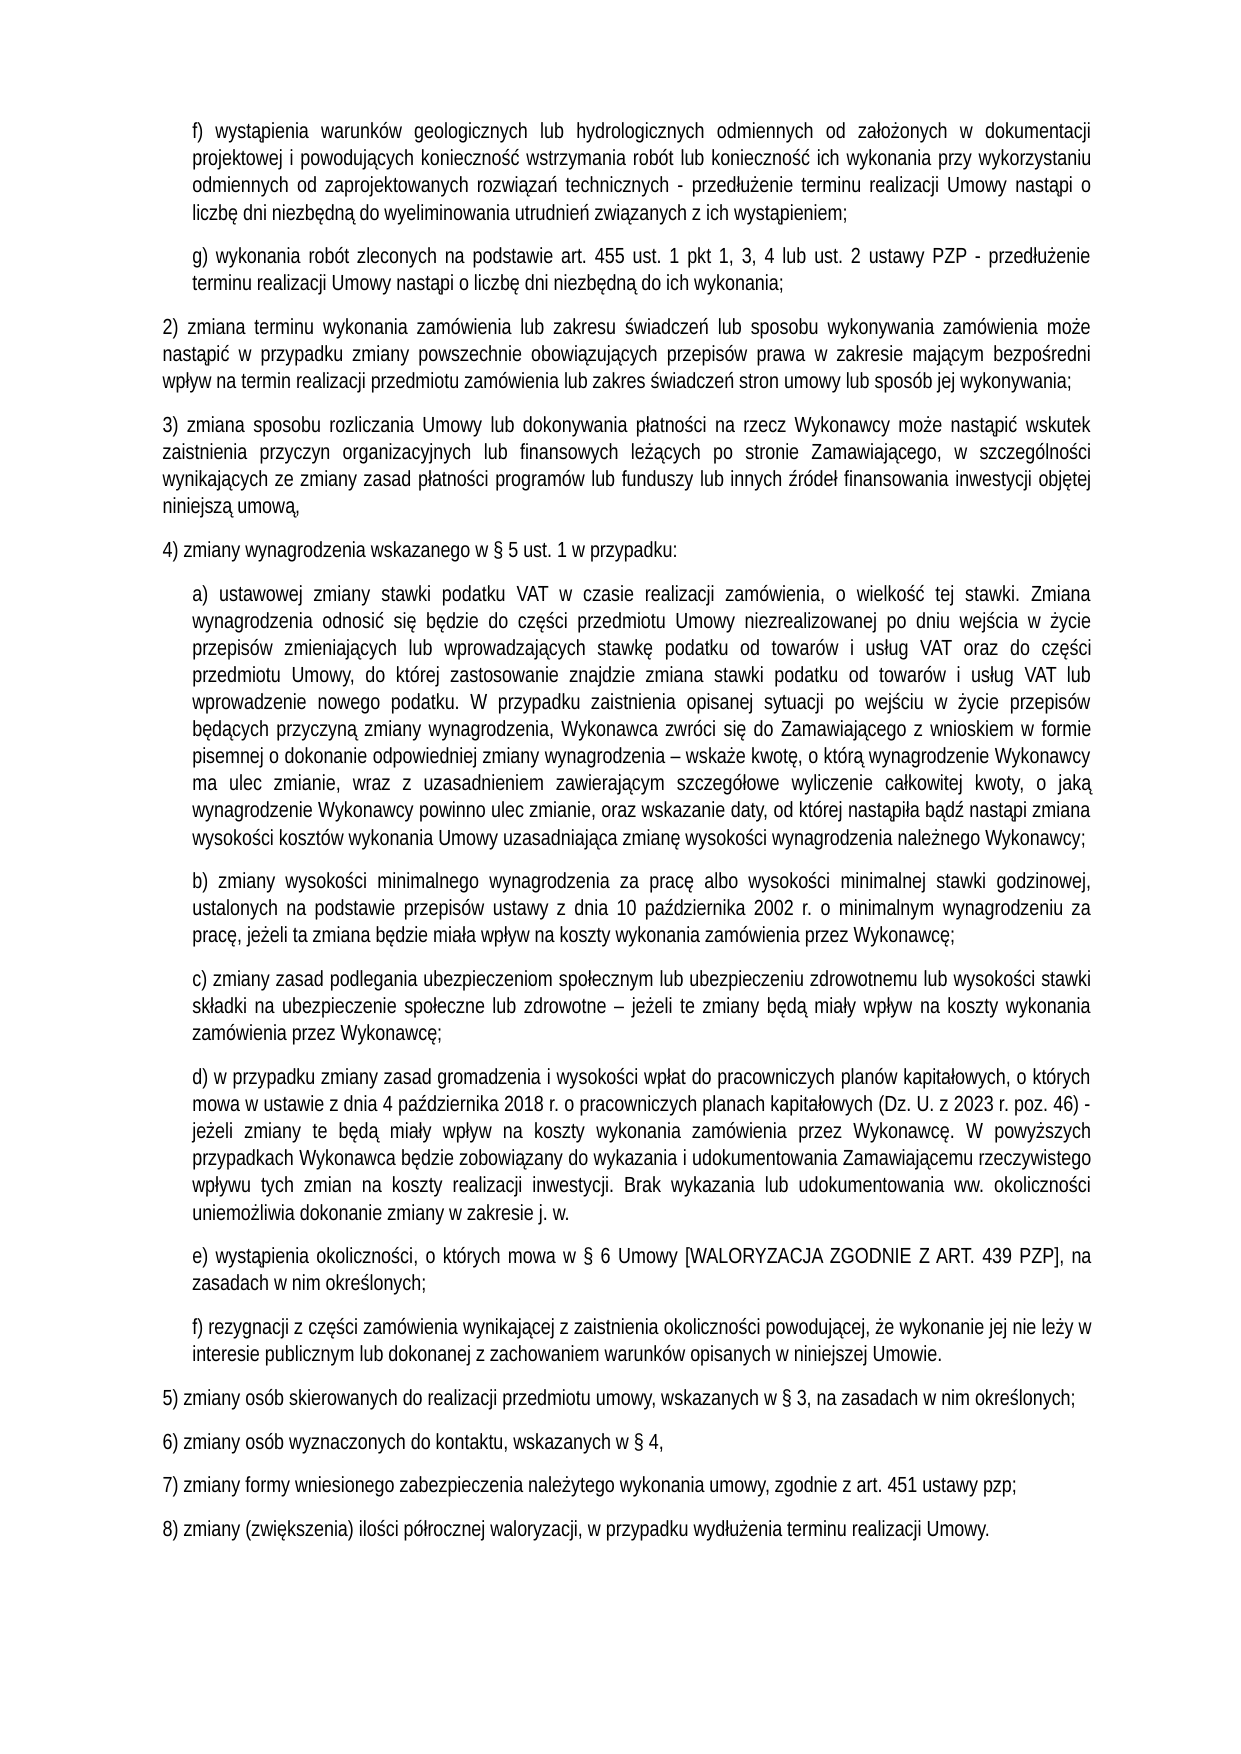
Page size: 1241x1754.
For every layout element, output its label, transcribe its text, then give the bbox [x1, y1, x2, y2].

text c) zmiany zasad podlegania ubezpieczeniom społecznym lub ubezpieczeniu zdrowotnemu lub wysokości stawki składki na ubezpieczenie społeczne lub zdrowotne – jeżeli te zmiany będą miały wpływ na koszty wykonania zamówienia przez Wykonawcę; [192, 966, 1092, 1045]
text 4) zmiany wynagrodzenia wskazanego w § 5 ust. 1 w przypadku: [162, 537, 1092, 562]
text 5) zmiany osób skierowanych do realizacji przedmiotu umowy, wskazanych w § 3, na zasadach w nim określonych; [162, 1385, 1092, 1410]
text b) zmiany wysokości minimalnego wynagrodzenia za pracę albo wysokości minimalnej stawki godzinowej, ustalonych na podstawie przepisów ustawy z dnia 10 października 2002 r. o minimalnym wynagrodzeniu za pracę, jeżeli ta zmiana będzie miała wpływ na koszty wykonania zamówienia przez Wykonawcę; [192, 868, 1092, 947]
text f) rezygnacji z części zamówienia wynikającej z zaistnienia okoliczności powodującej, że wykonanie jej nie leży w interesie publicznym lub dokonanej z zachowaniem warunków opisanych w niniejszej Umowie. [192, 1314, 1092, 1366]
text 7) zmiany formy wniesionego zabezpieczenia należytego wykonania umowy, zgodnie z art. 451 ustawy pzp; [162, 1472, 1092, 1497]
text 8) zmiany (zwiększenia) ilości półrocznej waloryzacji, w przypadku wydłużenia terminu realizacji Umowy. [162, 1516, 1092, 1541]
text g) wykonania robót zleconych na podstawie art. 455 ust. 1 pkt 1, 3, 4 lub ust. 2 ustawy PZP - przedłużenie terminu realizacji Umowy nastąpi o liczbę dni niezbędną do ich wykonania; [192, 243, 1092, 295]
text f) wystąpienia warunków geologicznych lub hydrologicznych odmiennych od założonych w dokumentacji projektowej i powodujących konieczność wstrzymania robót lub konieczność ich wykonania przy wykorzystaniu odmiennych od zaprojektowanych rozwiązań technicznych - przedłużenie terminu realizacji Umowy nastąpi o liczbę dni niezbędną do wyeliminowania utrudnień związanych z ich wystąpieniem; [192, 118, 1092, 224]
text d) w przypadku zmiany zasad gromadzenia i wysokości wpłat do pracowniczych planów kapitałowych, o których mowa w ustawie z dnia 4 października 2018 r. o pracowniczych planach kapitałowych (Dz. U. z 2023 r. poz. 46) - jeżeli zmiany te będą miały wpływ na koszty wykonania zamówienia przez Wykonawcę. W powyższych przypadkach Wykonawca będzie zobowiązany do wykazania i udokumentowania Zamawiającemu rzeczywistego wpływu tych zmian na koszty realizacji inwestycji. Brak wykazania lub udokumentowania ww. okoliczności uniemożliwia dokonanie zmiany w zakresie j. w. [192, 1064, 1092, 1224]
text 3) zmiana sposobu rozliczania Umowy lub dokonywania płatności na rzecz Wykonawcy może nastąpić wskutek zaistnienia przyczyn organizacyjnych lub finansowych leżących po stronie Zamawiającego, w szczególności wynikających ze zmiany zasad płatności programów lub funduszy lub innych źródeł finansowania inwestycji objętej niniejszą umową, [162, 412, 1092, 518]
text e) wystąpienia okoliczności, o których mowa w § 6 Umowy [WALORYZACJA ZGODNIE Z ART. 439 PZP], na zasadach w nim określonych; [192, 1243, 1092, 1295]
text a) ustawowej zmiany stawki podatku VAT w czasie realizacji zamówienia, o wielkość tej stawki. Zmiana wynagrodzenia odnosić się będzie do części przedmiotu Umowy niezrealizowanej po dniu wejścia w życie przepisów zmieniających lub wprowadzających stawkę podatku od towarów i usług VAT oraz do części przedmiotu Umowy, do której zastosowanie znajdzie zmiana stawki podatku od towarów i usług VAT lub wprowadzenie nowego podatku. W przypadku zaistnienia opisanej sytuacji po wejściu w życie przepisów będących przyczyną zmiany wynagrodzenia, Wykonawca zwróci się do Zamawiającego z wnioskiem w formie pisemnej o dokonanie odpowiedniej zmiany wynagrodzenia – wskaże kwotę, o którą wynagrodzenie Wykonawcy ma ulec zmianie, wraz z uzasadnieniem zawierającym szczegółowe wyliczenie całkowitej kwoty, o jaką wynagrodzenie Wykonawcy powinno ulec zmianie, oraz wskazanie daty, od której nastąpiła bądź nastąpi zmiana wysokości kosztów wykonania Umowy uzasadniająca zmianę wysokości wynagrodzenia należnego Wykonawcy; [192, 581, 1092, 849]
text 6) zmiany osób wyznaczonych do kontaktu, wskazanych w § 4, [162, 1428, 1092, 1454]
text 2) zmiana terminu wykonania zamówienia lub zakresu świadczeń lub sposobu wykonywania zamówienia może nastąpić w przypadku zmiany powszechnie obowiązujących przepisów prawa w zakresie mającym bezpośredni wpływ na termin realizacji przedmiotu zamówienia lub zakres świadczeń stron umowy lub sposób jej wykonywania; [162, 314, 1092, 393]
